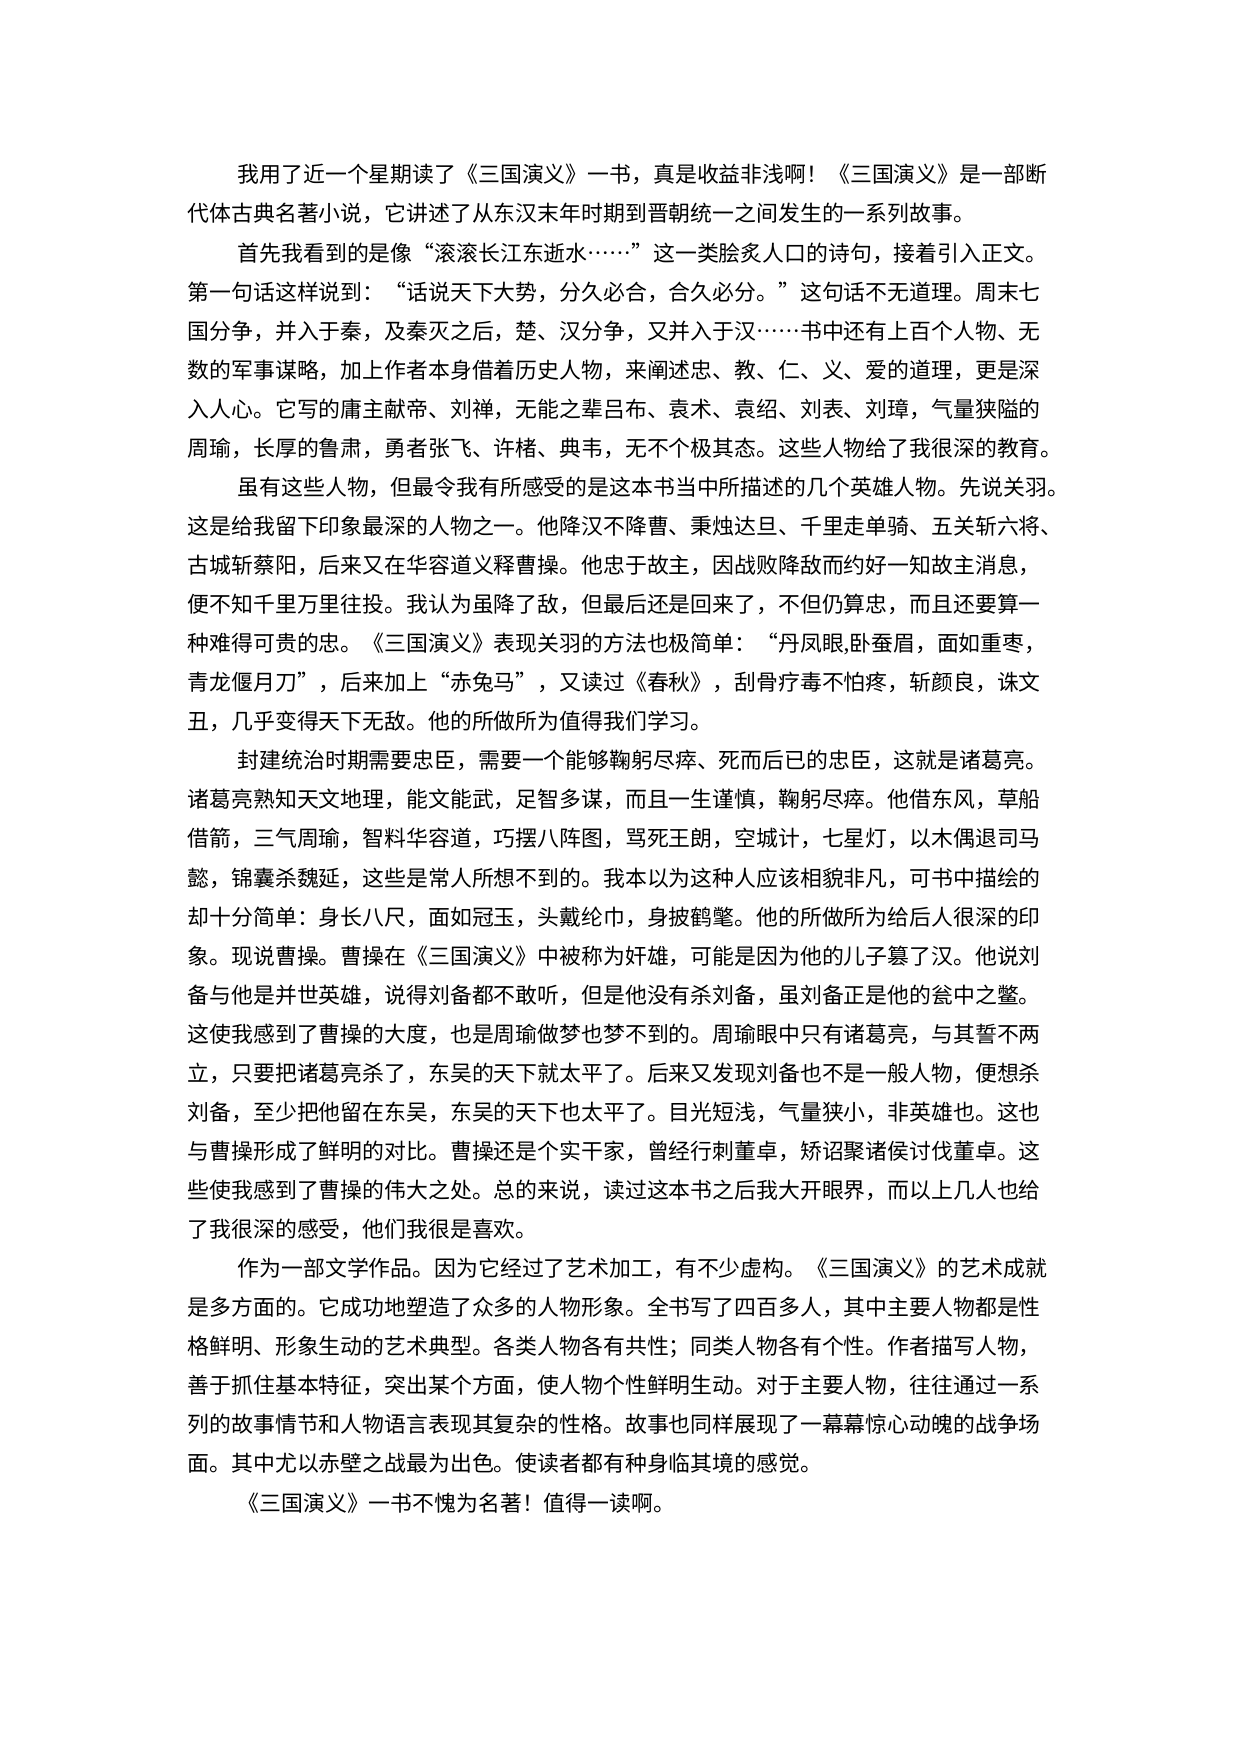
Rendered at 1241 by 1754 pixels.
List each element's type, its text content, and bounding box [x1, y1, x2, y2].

text 我用了近一个星期读了《三国演义》一书，真是收益非浅啊！《三国演义》是一部断代体古典名著小说，它讲述了从东汉末年时期到晋朝统一之间发生的一系列故事。 [187, 150, 1053, 228]
text 虽有这些人物，但最令我有所感受的是这本书当中所描述的几个英雄人物。先说关羽。这是给我留下印象最深的人物之一。他降汉不降曹、秉烛达旦、千里走单骑、五关斩六将、古城斩蔡阳，后来又在华容道义释曹操。他忠于故主，因战败降敌而约好一知故主消息，便不知千里万里往投。我认为虽降了敌，但最后还是回来了，不但仍算忠，而且还要算一种难得可贵的忠。《三国演义》表现关羽的方法也极简单：“丹凤眼,卧蚕眉，面如重枣，青龙偃月刀”，后来加上“赤兔马”，又读过《春秋》，刮骨疗毒不怕疼，斩颜良，诛文丑，几乎变得天下无敌。他的所做所为值得我们学习。 [187, 462, 1053, 736]
text 作为一部文学作品。因为它经过了艺术加工，有不少虚构。《三国演义》的艺术成就是多方面的。它成功地塑造了众多的人物形象。全书写了四百多人，其中主要人物都是性格鲜明、形象生动的艺术典型。各类人物各有共性；同类人物各有个性。作者描写人物，善于抓住基本特征，突出某个方面，使人物个性鲜明生动。对于主要人物，往往通过一系列的故事情节和人物语言表现其复杂的性格。故事也同样展现了一幕幕惊心动魄的战争场面。其中尤以赤壁之战最为出色。使读者都有种身临其境的感觉。 [187, 1244, 1053, 1478]
text 《三国演义》一书不愧为名著！值得一读啊。 [187, 1478, 1053, 1517]
text 封建统治时期需要忠臣，需要一个能够鞠躬尽瘁、死而后已的忠臣，这就是诸葛亮。诸葛亮熟知天文地理，能文能武，足智多谋，而且一生谨慎，鞠躬尽瘁。他借东风，草船借箭，三气周瑜，智料华容道，巧摆八阵图，骂死王朗，空城计，七星灯，以木偶退司马懿，锦囊杀魏延，这些是常人所想不到的。我本以为这种人应该相貌非凡，可书中描绘的却十分简单：身长八尺，面如冠玉，头戴纶巾，身披鹤氅。他的所做所为给后人很深的印象。现说曹操。曹操在《三国演义》中被称为奸雄，可能是因为他的儿子篡了汉。他说刘备与他是并世英雄，说得刘备都不敢听，但是他没有杀刘备，虽刘备正是他的瓮中之鳖。这使我感到了曹操的大度，也是周瑜做梦也梦不到的。周瑜眼中只有诸葛亮，与其誓不两立，只要把诸葛亮杀了，东吴的天下就太平了。后来又发现刘备也不是一般人物，便想杀刘备，至少把他留在东吴，东吴的天下也太平了。目光短浅，气量狭小，非英雄也。这也与曹操形成了鲜明的对比。曹操还是个实干家，曾经行刺董卓，矫诏聚诸侯讨伐董卓。这些使我感到了曹操的伟大之处。总的来说，读过这本书之后我大开眼界，而以上几人也给了我很深的感受，他们我很是喜欢。 [187, 736, 1053, 1244]
text 首先我看到的是像“滚滚长江东逝水……”这一类脍炙人口的诗句，接着引入正文。第一句话这样说到：“话说天下大势，分久必合，合久必分。”这句话不无道理。周末七国分争，并入于秦，及秦灭之后，楚、汉分争，又并入于汉……书中还有上百个人物、无数的军事谋略，加上作者本身借着历史人物，来阐述忠、教、仁、义、爱的道理，更是深入人心。它写的庸主献帝、刘禅，无能之辈吕布、袁术、袁绍、刘表、刘璋，气量狭隘的周瑜，长厚的鲁肃，勇者张飞、许楮、典韦，无不个极其态。这些人物给了我很深的教育。 [187, 228, 1053, 462]
